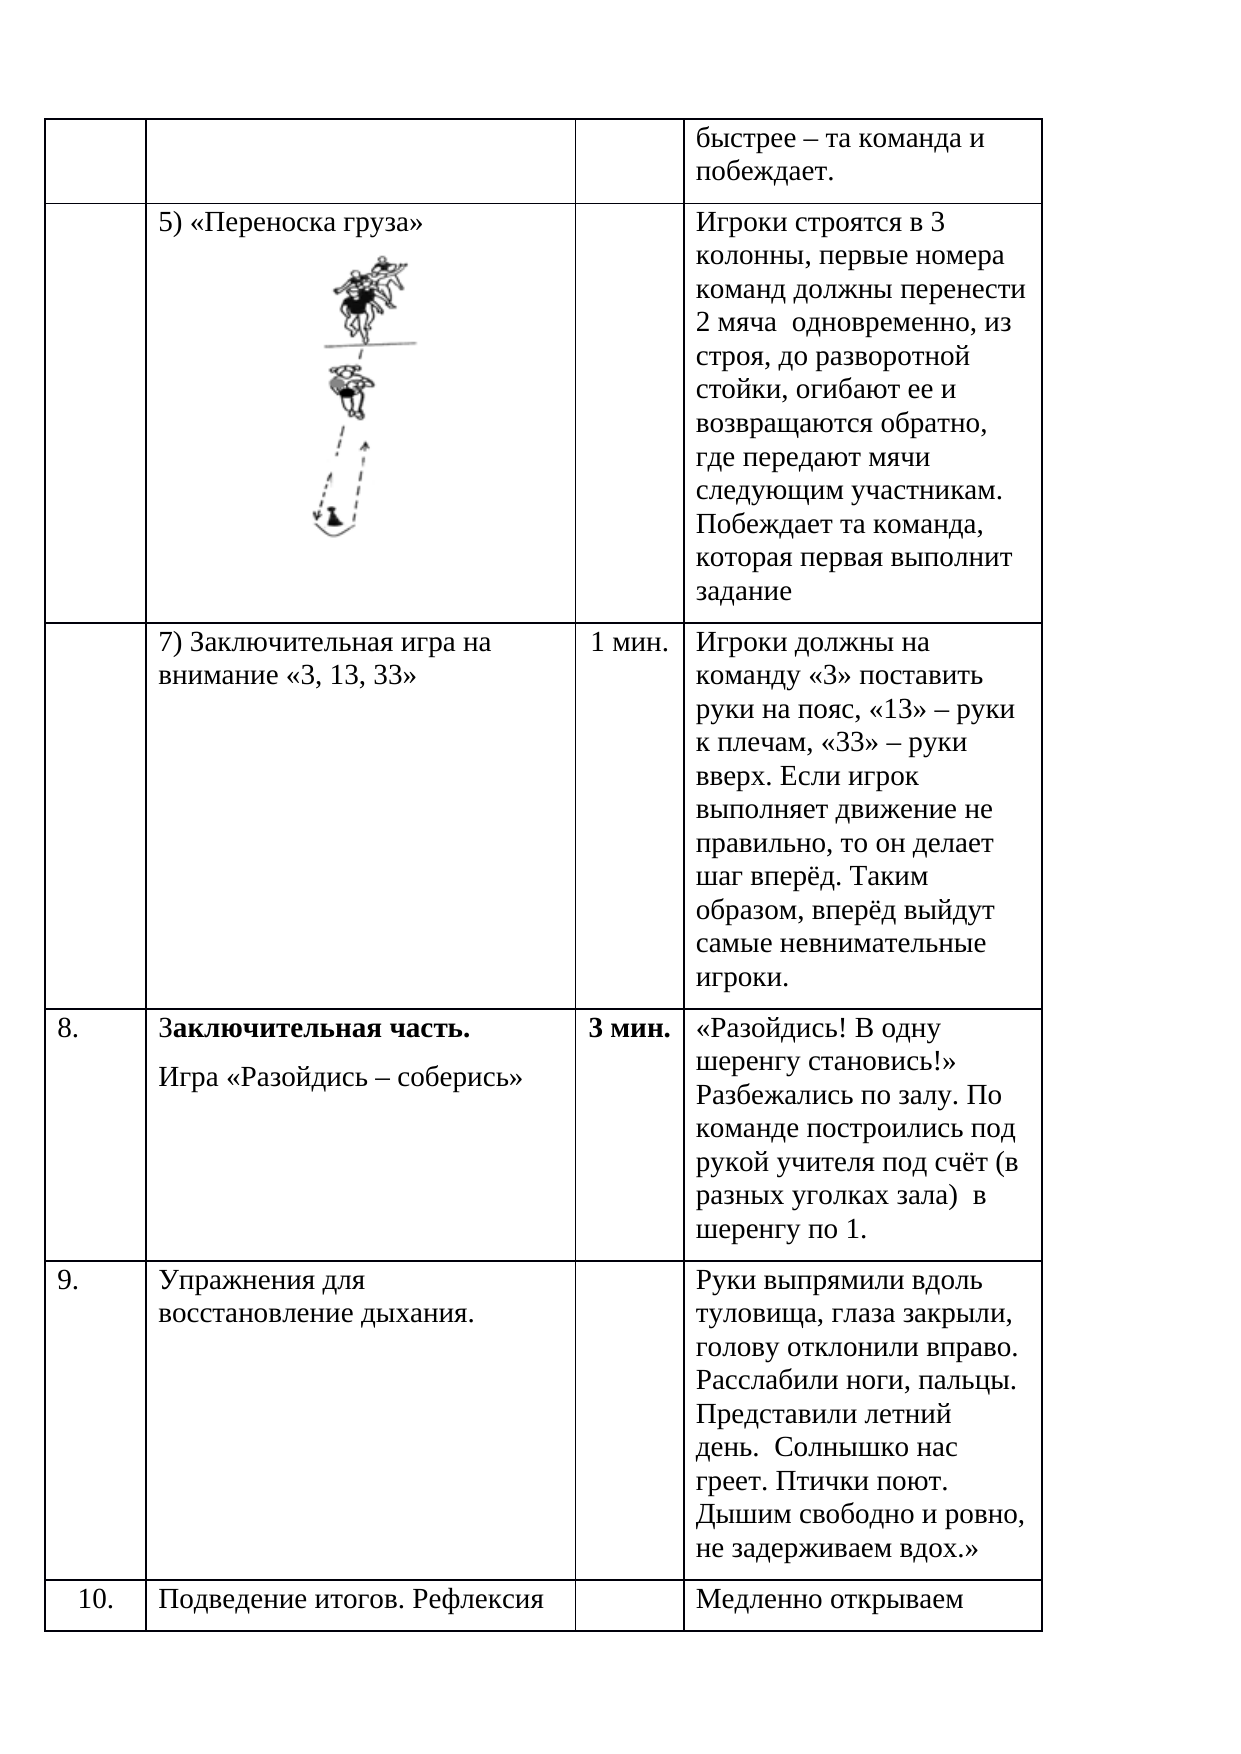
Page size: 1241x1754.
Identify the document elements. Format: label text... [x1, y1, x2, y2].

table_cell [685, 1581, 1041, 1630]
table_cell [46, 624, 145, 1008]
picture [310, 253, 419, 541]
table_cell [147, 1581, 575, 1630]
table_cell 7) Заключительная игра на внимание «3, 13, 33» [147, 624, 575, 1008]
table_cell [576, 204, 683, 622]
table_cell [576, 1262, 683, 1579]
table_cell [685, 120, 1041, 202]
table_cell Заключительная часть. Игра «Разойдись – соберись» [147, 1010, 575, 1260]
table_cell [46, 204, 145, 622]
table_cell «Разойдись! В одну шеренгу становись!» Разбежались по залу. По команде построились под рукой учителя под счёт (в разных уголках зала) в шеренгу по 1. [685, 1010, 1041, 1260]
table_cell [46, 120, 145, 202]
table_cell 1 мин. [576, 624, 683, 1008]
table_cell Игроки должны на команду «3» поставить руки на пояс, «13» – руки к плечам, «33» – руки вверх. Если игрок выполняет движение не правильно, то он делает шаг вперёд. Таким образом, вперёд выйдут самые невнимательные игроки. [685, 624, 1041, 1008]
table_cell Руки выпрямили вдоль туловища, глаза закрыли, голову отклонили вправо. Расслабили ноги, пальцы. Представили летний день. Солнышко нас греет. Птички поют. Дышим свободно и ровно, не задерживаем вдох.» [685, 1262, 1041, 1579]
table_cell Упражнения для восстановление дыхания. [147, 1262, 575, 1579]
table_cell 10. [46, 1581, 145, 1630]
table_cell 8. [46, 1010, 145, 1260]
table_cell [576, 1581, 683, 1630]
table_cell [147, 120, 575, 202]
table_cell Игроки строятся в 3 колонны, первые номера команд должны перенести 2 мяча одновременно, из строя, до разворотной стойки, огибают ее и возвращаются обратно, где передают мячи следующим участникам. Побеждает та команда, которая первая выполнит задание [685, 204, 1041, 622]
table_cell 9. [46, 1262, 145, 1579]
table_cell [576, 120, 683, 202]
table_cell 3 мин. [576, 1010, 683, 1260]
table_cell 5) «Переноска груза» [147, 204, 575, 622]
